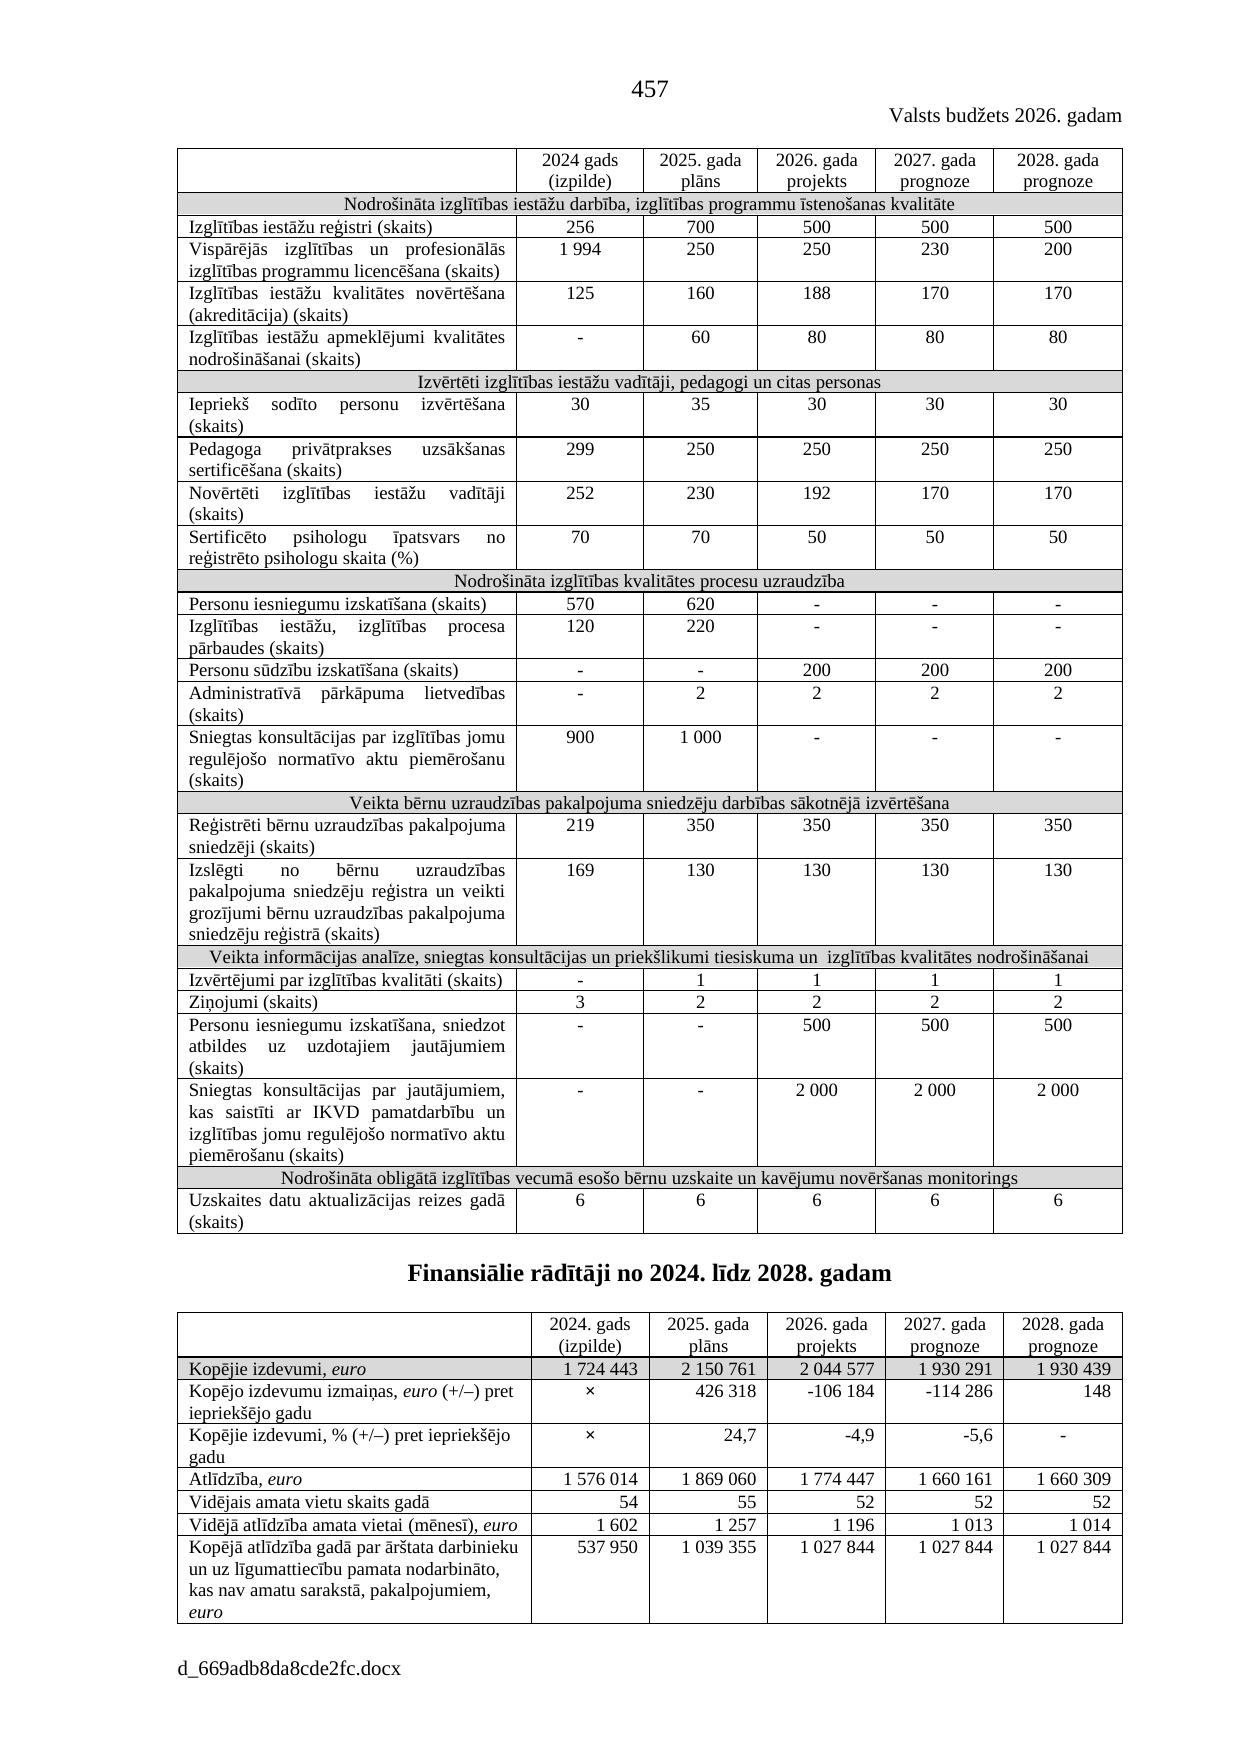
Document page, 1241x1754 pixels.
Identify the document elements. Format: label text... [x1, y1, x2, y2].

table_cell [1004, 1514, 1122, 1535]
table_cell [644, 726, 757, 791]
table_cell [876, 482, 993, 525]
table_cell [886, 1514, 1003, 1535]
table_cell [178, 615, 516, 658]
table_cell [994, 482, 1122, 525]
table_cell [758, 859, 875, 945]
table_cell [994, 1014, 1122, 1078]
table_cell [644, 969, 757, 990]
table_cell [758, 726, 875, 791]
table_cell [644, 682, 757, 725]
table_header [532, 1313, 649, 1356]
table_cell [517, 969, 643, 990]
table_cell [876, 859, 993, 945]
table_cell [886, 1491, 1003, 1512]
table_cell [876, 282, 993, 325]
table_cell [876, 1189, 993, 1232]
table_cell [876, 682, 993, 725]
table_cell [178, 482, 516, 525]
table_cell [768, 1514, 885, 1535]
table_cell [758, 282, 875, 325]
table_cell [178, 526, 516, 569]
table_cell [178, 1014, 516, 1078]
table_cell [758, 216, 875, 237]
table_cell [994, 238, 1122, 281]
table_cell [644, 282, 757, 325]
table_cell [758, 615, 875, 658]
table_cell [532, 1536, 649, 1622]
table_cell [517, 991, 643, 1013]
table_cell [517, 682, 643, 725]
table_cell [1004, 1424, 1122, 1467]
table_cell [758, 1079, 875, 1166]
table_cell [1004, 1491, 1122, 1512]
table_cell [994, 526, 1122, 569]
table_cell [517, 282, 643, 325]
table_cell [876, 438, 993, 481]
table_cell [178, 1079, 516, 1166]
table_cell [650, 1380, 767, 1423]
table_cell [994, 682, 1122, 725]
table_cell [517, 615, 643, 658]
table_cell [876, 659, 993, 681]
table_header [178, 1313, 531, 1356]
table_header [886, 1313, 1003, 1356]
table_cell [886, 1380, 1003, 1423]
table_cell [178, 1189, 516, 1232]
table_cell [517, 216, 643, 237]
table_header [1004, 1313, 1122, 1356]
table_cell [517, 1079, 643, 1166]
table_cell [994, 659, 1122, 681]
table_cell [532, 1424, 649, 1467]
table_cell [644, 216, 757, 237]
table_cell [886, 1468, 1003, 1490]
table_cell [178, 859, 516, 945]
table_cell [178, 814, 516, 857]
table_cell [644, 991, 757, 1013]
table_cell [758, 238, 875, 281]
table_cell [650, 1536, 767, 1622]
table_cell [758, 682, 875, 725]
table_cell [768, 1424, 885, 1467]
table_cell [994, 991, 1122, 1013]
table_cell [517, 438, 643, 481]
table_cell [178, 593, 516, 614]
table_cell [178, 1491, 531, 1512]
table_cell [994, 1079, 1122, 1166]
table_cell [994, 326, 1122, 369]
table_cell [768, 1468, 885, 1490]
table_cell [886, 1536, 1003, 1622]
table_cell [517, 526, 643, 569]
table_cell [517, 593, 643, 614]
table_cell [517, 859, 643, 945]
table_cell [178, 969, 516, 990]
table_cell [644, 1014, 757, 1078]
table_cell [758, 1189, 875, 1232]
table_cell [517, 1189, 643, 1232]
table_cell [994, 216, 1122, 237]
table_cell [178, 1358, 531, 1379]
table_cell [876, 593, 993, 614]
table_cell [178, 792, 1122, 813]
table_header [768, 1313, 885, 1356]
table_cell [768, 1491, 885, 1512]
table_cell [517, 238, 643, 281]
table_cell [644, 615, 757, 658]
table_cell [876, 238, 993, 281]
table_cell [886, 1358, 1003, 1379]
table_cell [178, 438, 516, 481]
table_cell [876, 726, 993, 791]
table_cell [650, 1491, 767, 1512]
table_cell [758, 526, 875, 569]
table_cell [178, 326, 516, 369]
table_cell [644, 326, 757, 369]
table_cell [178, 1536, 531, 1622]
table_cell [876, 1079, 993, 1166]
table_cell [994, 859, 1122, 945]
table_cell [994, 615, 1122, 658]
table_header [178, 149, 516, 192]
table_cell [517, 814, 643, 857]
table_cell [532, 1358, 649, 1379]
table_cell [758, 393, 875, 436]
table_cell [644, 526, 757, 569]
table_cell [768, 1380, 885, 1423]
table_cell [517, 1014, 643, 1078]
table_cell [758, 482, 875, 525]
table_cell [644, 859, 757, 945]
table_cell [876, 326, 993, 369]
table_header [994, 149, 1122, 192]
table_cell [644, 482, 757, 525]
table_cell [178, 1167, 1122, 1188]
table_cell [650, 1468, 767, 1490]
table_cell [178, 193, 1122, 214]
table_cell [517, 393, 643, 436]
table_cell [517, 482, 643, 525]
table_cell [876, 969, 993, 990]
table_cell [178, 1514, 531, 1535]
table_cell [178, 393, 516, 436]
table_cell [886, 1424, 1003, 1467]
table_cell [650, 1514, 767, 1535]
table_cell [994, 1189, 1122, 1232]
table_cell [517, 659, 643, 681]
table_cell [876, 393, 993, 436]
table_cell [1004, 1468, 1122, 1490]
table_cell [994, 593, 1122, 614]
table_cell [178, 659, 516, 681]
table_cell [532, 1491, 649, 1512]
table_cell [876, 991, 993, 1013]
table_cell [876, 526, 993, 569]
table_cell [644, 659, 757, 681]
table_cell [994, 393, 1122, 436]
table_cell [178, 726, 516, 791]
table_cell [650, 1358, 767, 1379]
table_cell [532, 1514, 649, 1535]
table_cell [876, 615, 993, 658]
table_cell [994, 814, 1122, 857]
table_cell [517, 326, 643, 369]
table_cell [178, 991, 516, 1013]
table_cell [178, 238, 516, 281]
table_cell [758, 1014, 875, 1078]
text Finansiālie rādītāji no 2024. līdz 2028. gadam [177, 1258, 1122, 1287]
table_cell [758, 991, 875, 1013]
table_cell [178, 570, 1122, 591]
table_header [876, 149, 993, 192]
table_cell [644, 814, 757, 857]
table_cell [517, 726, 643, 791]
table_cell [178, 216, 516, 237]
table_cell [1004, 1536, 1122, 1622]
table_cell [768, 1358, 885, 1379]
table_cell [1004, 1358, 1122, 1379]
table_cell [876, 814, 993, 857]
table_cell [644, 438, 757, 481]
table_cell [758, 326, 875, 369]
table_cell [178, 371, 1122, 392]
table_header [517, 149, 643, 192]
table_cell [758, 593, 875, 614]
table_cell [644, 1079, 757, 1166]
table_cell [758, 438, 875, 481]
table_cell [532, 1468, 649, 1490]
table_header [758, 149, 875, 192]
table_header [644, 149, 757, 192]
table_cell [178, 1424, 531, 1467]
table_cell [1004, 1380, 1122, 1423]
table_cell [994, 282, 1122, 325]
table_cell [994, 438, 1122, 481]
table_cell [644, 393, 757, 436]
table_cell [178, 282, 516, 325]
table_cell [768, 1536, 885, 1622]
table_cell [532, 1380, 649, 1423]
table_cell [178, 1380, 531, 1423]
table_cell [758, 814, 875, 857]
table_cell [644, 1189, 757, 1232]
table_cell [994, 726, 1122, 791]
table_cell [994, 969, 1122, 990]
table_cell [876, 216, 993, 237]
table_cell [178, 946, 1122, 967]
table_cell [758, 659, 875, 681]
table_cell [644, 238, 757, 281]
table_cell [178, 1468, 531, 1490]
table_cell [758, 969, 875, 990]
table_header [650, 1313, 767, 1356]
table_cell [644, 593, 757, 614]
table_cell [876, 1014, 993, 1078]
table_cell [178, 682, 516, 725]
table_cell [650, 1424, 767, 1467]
